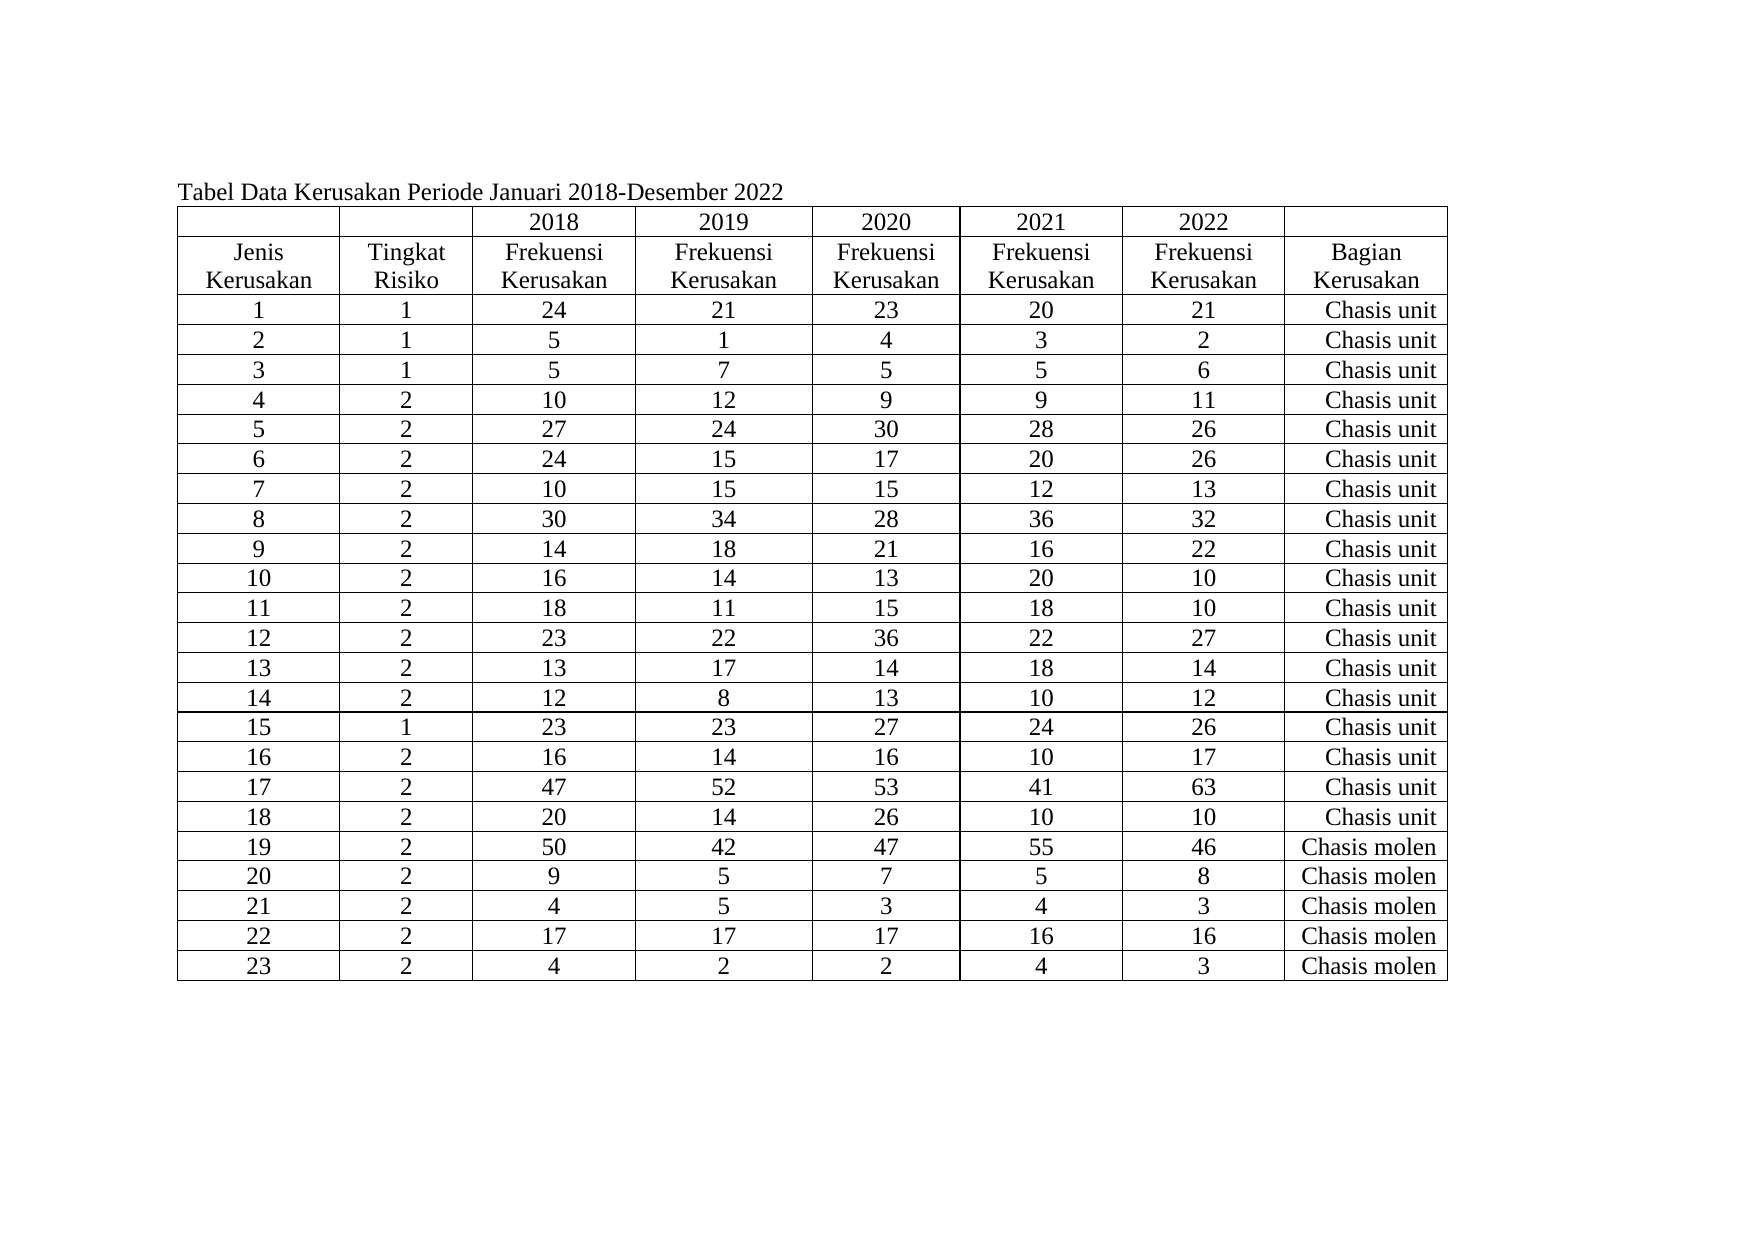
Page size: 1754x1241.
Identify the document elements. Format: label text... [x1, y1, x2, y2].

table_cell 21 [636, 295, 812, 324]
table_cell 18 [961, 593, 1122, 622]
table_cell Chasis unit [1285, 504, 1447, 533]
table_cell 15 [178, 713, 339, 741]
table_cell Chasis molen [1285, 951, 1447, 979]
table_cell 12 [1123, 683, 1284, 711]
table_cell 24 [961, 713, 1122, 741]
table_cell 6 [1123, 355, 1284, 384]
table_cell 47 [813, 832, 959, 860]
table_cell 16 [1123, 921, 1284, 950]
table_cell 22 [178, 921, 339, 950]
table_cell 17 [636, 921, 812, 950]
table_cell 3 [178, 355, 339, 384]
table_cell Frekuensi Kerusakan [636, 237, 812, 294]
table_cell Chasis unit [1285, 534, 1447, 562]
table_cell 20 [961, 295, 1122, 324]
table_cell 53 [813, 772, 959, 801]
table_header [1285, 207, 1447, 236]
table_cell 10 [961, 683, 1122, 711]
table_cell 4 [178, 385, 339, 413]
table_cell 26 [813, 802, 959, 831]
table_cell 2 [340, 951, 472, 979]
table_cell 21 [178, 891, 339, 920]
table_cell 11 [178, 593, 339, 622]
table_cell Frekuensi Kerusakan [473, 237, 635, 294]
table_cell 28 [813, 504, 959, 533]
table_cell Chasis unit [1285, 325, 1447, 354]
table_cell 22 [636, 623, 812, 652]
table_cell 2 [636, 951, 812, 979]
table_cell 2 [340, 921, 472, 950]
table_cell 17 [178, 772, 339, 801]
table_cell 6 [178, 444, 339, 473]
table_cell Chasis molen [1285, 832, 1447, 860]
table_cell 10 [1123, 564, 1284, 592]
table_cell 41 [961, 772, 1122, 801]
table_cell 21 [813, 534, 959, 562]
table_cell 5 [473, 325, 635, 354]
table_cell 13 [813, 683, 959, 711]
table_cell 47 [473, 772, 635, 801]
table_cell 52 [636, 772, 812, 801]
table_cell 15 [636, 444, 812, 473]
table_cell 12 [961, 474, 1122, 503]
table_cell 1 [340, 295, 472, 324]
table_cell 20 [178, 861, 339, 890]
table_cell 2 [340, 534, 472, 562]
table_cell 17 [813, 921, 959, 950]
table_cell 26 [1123, 415, 1284, 443]
table_cell 20 [473, 802, 635, 831]
table_cell 15 [813, 474, 959, 503]
table_cell 8 [1123, 861, 1284, 890]
table_cell 22 [1123, 534, 1284, 562]
table_cell 16 [961, 921, 1122, 950]
table_cell 2 [340, 564, 472, 592]
table_cell 2 [340, 802, 472, 831]
table_cell 4 [813, 325, 959, 354]
table_cell Frekuensi Kerusakan [813, 237, 959, 294]
table_cell 2 [178, 325, 339, 354]
table_cell 2 [340, 593, 472, 622]
table_cell 14 [636, 564, 812, 592]
table_cell 1 [340, 325, 472, 354]
table_cell 3 [813, 891, 959, 920]
text Tabel Data Kerusakan Periode Januari 2018-Desember 2022 [177, 177, 1577, 206]
table_cell 14 [636, 742, 812, 771]
table_cell Chasis unit [1285, 772, 1447, 801]
table_cell 18 [473, 593, 635, 622]
table_cell 17 [473, 921, 635, 950]
table_cell 23 [813, 295, 959, 324]
table_cell 17 [1123, 742, 1284, 771]
table_cell 13 [473, 653, 635, 682]
table_cell 2 [340, 504, 472, 533]
table_cell 30 [813, 415, 959, 443]
table_cell 5 [813, 355, 959, 384]
table_cell 42 [636, 832, 812, 860]
table_cell 1 [178, 295, 339, 324]
table_cell Chasis unit [1285, 355, 1447, 384]
table_cell 7 [636, 355, 812, 384]
table_cell 26 [1123, 444, 1284, 473]
table_cell 10 [178, 564, 339, 592]
table_cell 23 [473, 623, 635, 652]
table_cell 16 [473, 564, 635, 592]
table_cell Chasis unit [1285, 564, 1447, 592]
table_cell 2 [340, 385, 472, 413]
table_cell 20 [961, 444, 1122, 473]
table_cell Chasis unit [1285, 444, 1447, 473]
table_cell 27 [813, 713, 959, 741]
table_cell 4 [473, 891, 635, 920]
table_cell 9 [961, 385, 1122, 413]
table_cell 5 [961, 355, 1122, 384]
table_cell 2 [340, 891, 472, 920]
table_cell 36 [961, 504, 1122, 533]
table_cell 10 [473, 385, 635, 413]
table_header [178, 207, 339, 236]
table_cell 17 [813, 444, 959, 473]
table_header 2022 [1123, 207, 1284, 236]
table_cell 5 [178, 415, 339, 443]
table_cell 2 [340, 415, 472, 443]
table_cell 4 [961, 951, 1122, 979]
table_cell 3 [1123, 951, 1284, 979]
table_cell 11 [1123, 385, 1284, 413]
table_cell Chasis unit [1285, 623, 1447, 652]
table_cell 55 [961, 832, 1122, 860]
table_cell 9 [178, 534, 339, 562]
table_cell 8 [178, 504, 339, 533]
table_cell 1 [340, 355, 472, 384]
table_header [340, 207, 472, 236]
table_cell 5 [636, 861, 812, 890]
table_cell 16 [473, 742, 635, 771]
table_cell Tingkat Risiko [340, 237, 472, 294]
table_cell 1 [340, 713, 472, 741]
table_cell 2 [813, 951, 959, 979]
table_cell 10 [1123, 593, 1284, 622]
table_cell 2 [340, 623, 472, 652]
table_cell 5 [961, 861, 1122, 890]
table_cell 11 [636, 593, 812, 622]
table_cell 23 [636, 713, 812, 741]
table_cell 24 [473, 295, 635, 324]
table_cell Bagian Kerusakan [1285, 237, 1447, 294]
table_cell 19 [178, 832, 339, 860]
table_cell 3 [1123, 891, 1284, 920]
table_cell 2 [340, 653, 472, 682]
table_cell 18 [178, 802, 339, 831]
table_cell Frekuensi Kerusakan [961, 237, 1122, 294]
table_cell 7 [813, 861, 959, 890]
table_cell 15 [813, 593, 959, 622]
table_cell Frekuensi Kerusakan [1123, 237, 1284, 294]
table_cell Chasis unit [1285, 802, 1447, 831]
table_cell 2 [340, 444, 472, 473]
table_cell Chasis molen [1285, 891, 1447, 920]
table_cell 32 [1123, 504, 1284, 533]
table_cell 2 [340, 742, 472, 771]
table_cell Chasis molen [1285, 861, 1447, 890]
table_cell 34 [636, 504, 812, 533]
table_cell 2 [340, 861, 472, 890]
table_cell 10 [961, 742, 1122, 771]
table_cell 16 [961, 534, 1122, 562]
table_cell 46 [1123, 832, 1284, 860]
table_cell 16 [813, 742, 959, 771]
table_cell 3 [961, 325, 1122, 354]
table_cell Chasis unit [1285, 683, 1447, 711]
table_cell Chasis unit [1285, 713, 1447, 741]
table_header 2018 [473, 207, 635, 236]
table_cell 14 [1123, 653, 1284, 682]
table_cell 16 [178, 742, 339, 771]
table_cell 27 [473, 415, 635, 443]
table_cell 14 [178, 683, 339, 711]
table_cell 12 [636, 385, 812, 413]
table_header 2019 [636, 207, 812, 236]
table_cell Chasis unit [1285, 415, 1447, 443]
table_cell Chasis unit [1285, 295, 1447, 324]
table_cell 5 [473, 355, 635, 384]
table_cell 36 [813, 623, 959, 652]
table_cell Chasis unit [1285, 742, 1447, 771]
table_cell 22 [961, 623, 1122, 652]
table_cell 14 [636, 802, 812, 831]
table_cell 30 [473, 504, 635, 533]
table_header 2021 [961, 207, 1122, 236]
table_cell 18 [961, 653, 1122, 682]
table_cell 14 [813, 653, 959, 682]
table_cell 28 [961, 415, 1122, 443]
table_cell 1 [636, 325, 812, 354]
table_cell 12 [473, 683, 635, 711]
table_cell 2 [340, 683, 472, 711]
table_cell 21 [1123, 295, 1284, 324]
table_cell 50 [473, 832, 635, 860]
table_cell 4 [961, 891, 1122, 920]
table_cell 23 [178, 951, 339, 979]
table_cell Chasis unit [1285, 653, 1447, 682]
table_cell 15 [636, 474, 812, 503]
table_cell 13 [178, 653, 339, 682]
table_cell 9 [813, 385, 959, 413]
table_cell 18 [636, 534, 812, 562]
table_cell 23 [473, 713, 635, 741]
table_cell 2 [340, 832, 472, 860]
table_cell Jenis Kerusakan [178, 237, 339, 294]
table_cell 24 [636, 415, 812, 443]
table_cell 63 [1123, 772, 1284, 801]
table_cell 20 [961, 564, 1122, 592]
table_cell 10 [473, 474, 635, 503]
table_cell 2 [340, 474, 472, 503]
table_cell 2 [340, 772, 472, 801]
table_cell 7 [178, 474, 339, 503]
table_cell 10 [961, 802, 1122, 831]
table_cell 10 [1123, 802, 1284, 831]
table_cell 26 [1123, 713, 1284, 741]
table_cell 13 [813, 564, 959, 592]
table_cell 5 [636, 891, 812, 920]
table_cell 13 [1123, 474, 1284, 503]
table_cell 17 [636, 653, 812, 682]
table_cell 2 [1123, 325, 1284, 354]
table_cell 14 [473, 534, 635, 562]
table_cell 27 [1123, 623, 1284, 652]
table_cell Chasis molen [1285, 921, 1447, 950]
table_cell 12 [178, 623, 339, 652]
table_cell Chasis unit [1285, 385, 1447, 413]
table_cell 4 [473, 951, 635, 979]
table_cell Chasis unit [1285, 593, 1447, 622]
table_cell Chasis unit [1285, 474, 1447, 503]
table_header 2020 [813, 207, 959, 236]
table_cell 9 [473, 861, 635, 890]
table_cell 8 [636, 683, 812, 711]
table_cell 24 [473, 444, 635, 473]
